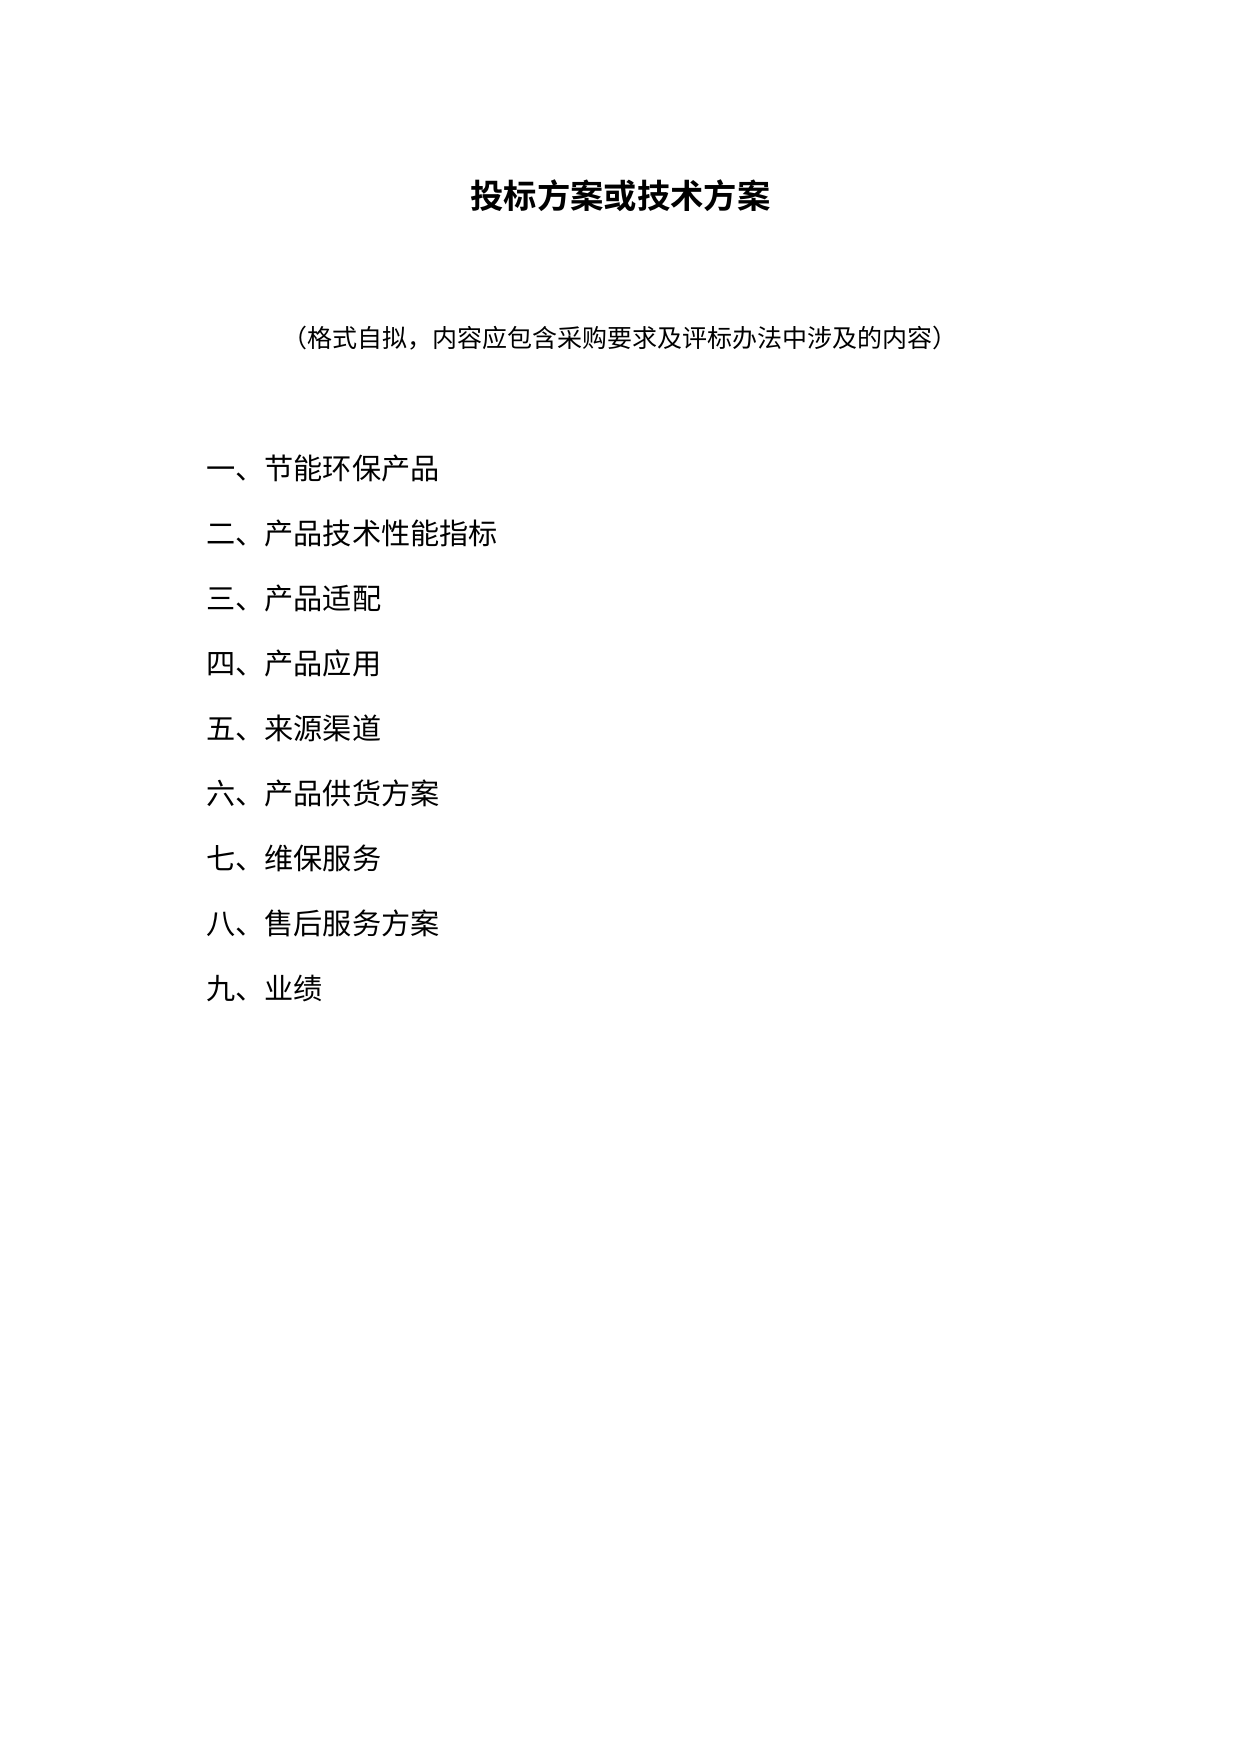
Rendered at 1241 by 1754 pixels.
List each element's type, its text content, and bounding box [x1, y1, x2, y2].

text （格式自拟，内容应包含采购要求及评标办法中涉及的内容） [148, 304, 1093, 369]
text 五、来源渠道 [148, 694, 1093, 759]
text 四、产品应用 [148, 629, 1093, 694]
text 九、业绩 [148, 954, 1093, 1019]
text 六、产品供货方案 [148, 759, 1093, 824]
text 投标方案或技术方案 [148, 162, 1093, 227]
text 七、维保服务 [148, 824, 1093, 889]
text 二、产品技术性能指标 [148, 499, 1093, 564]
text 八、售后服务方案 [148, 889, 1093, 954]
text 一、节能环保产品 [148, 434, 1093, 499]
text 三、产品适配 [148, 564, 1093, 629]
